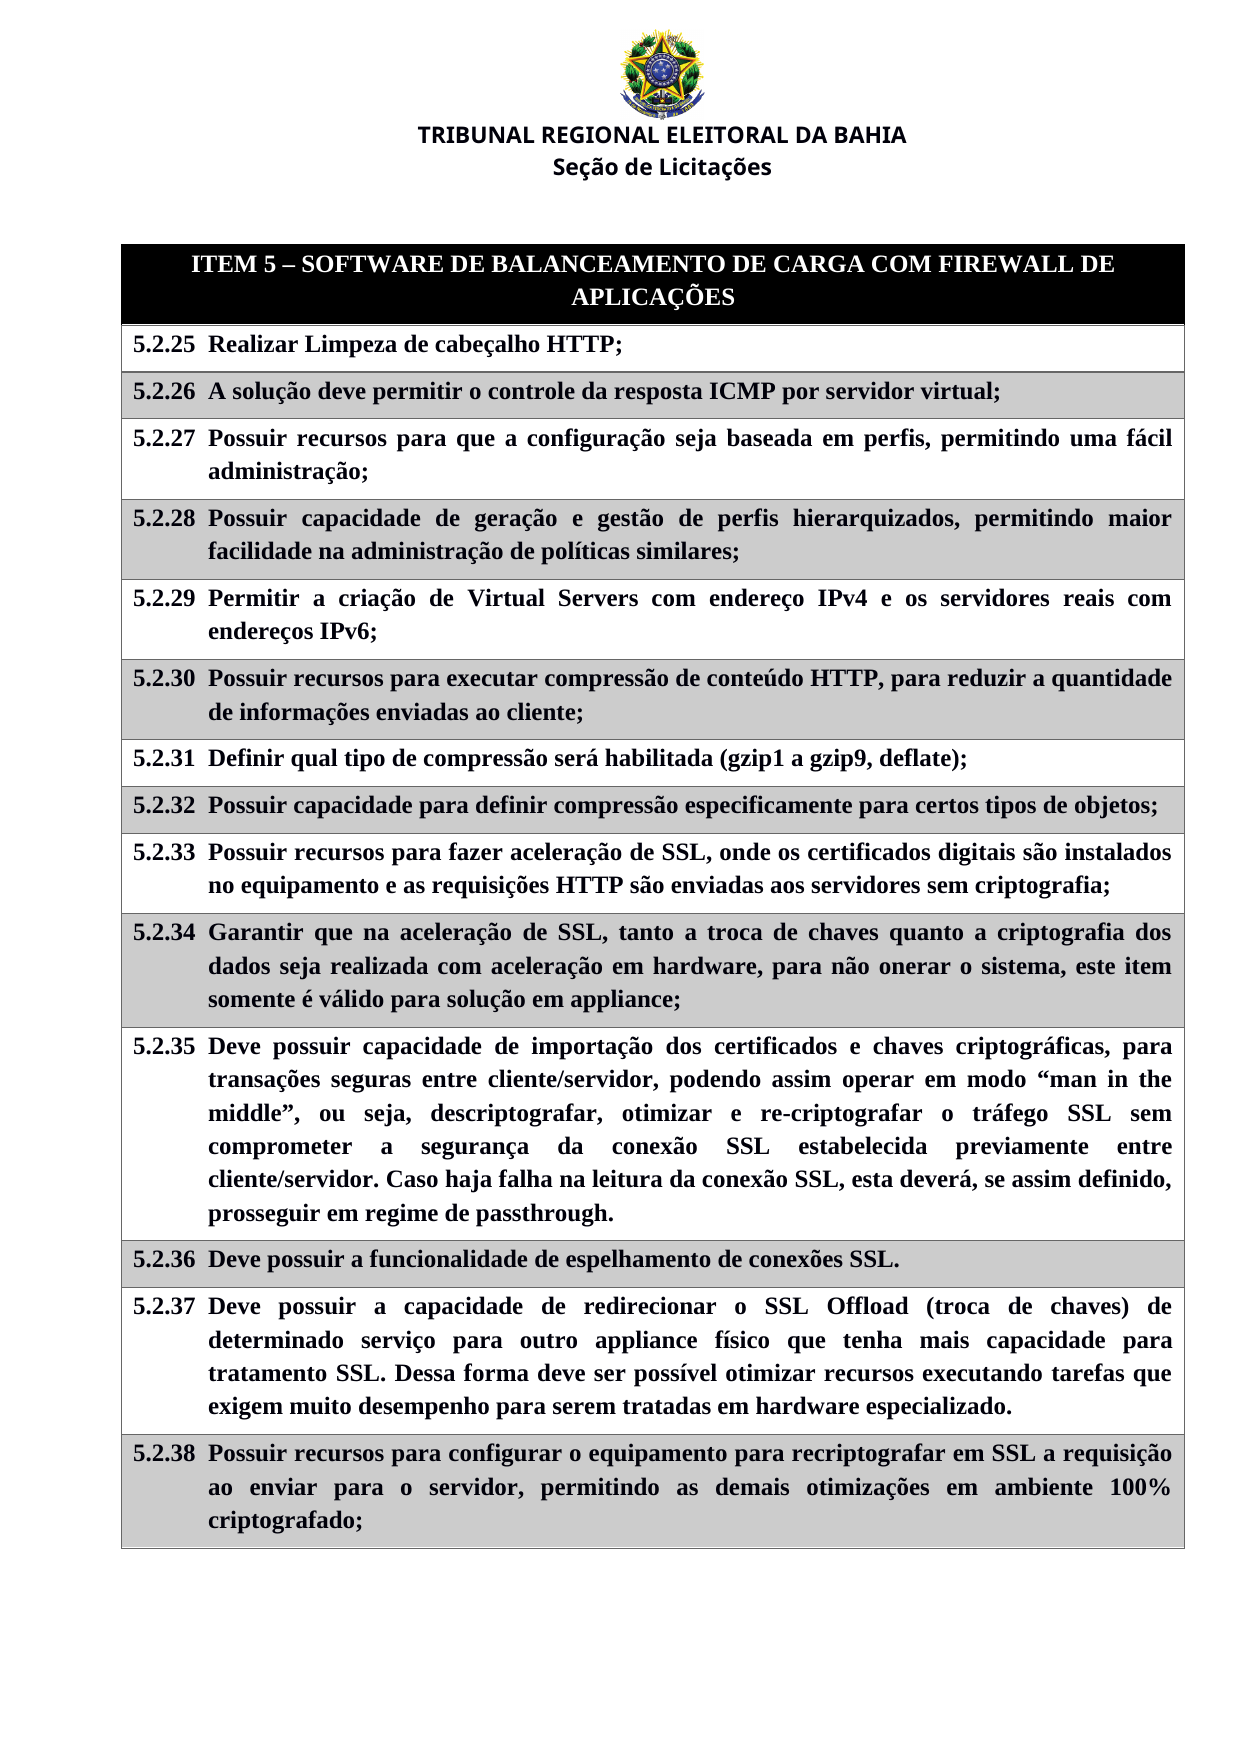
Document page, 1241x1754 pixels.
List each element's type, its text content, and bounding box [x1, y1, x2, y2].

table_cell Definir qual tipo de compressão será habilitada (gzip1 a gzip9, deflate); [122, 740, 1184, 786]
table_header ITEM 5 – SOFTWARE DE BALANCEAMENTO DE CARGA COM FIREWALL DE APLICAÇÕES [122, 245, 1184, 324]
table_cell Possuir recursos para executar compressão de conteúdo HTTP, para reduzir a quantidade de informações enviadas ao cliente; [122, 660, 1184, 739]
table_cell Deve possuir capacidade de importação dos certificados e chaves criptográficas, para transações seguras entre cliente/servidor, podendo assim operar em modo “man in the middle”, ou seja, descriptografar, otimizar e re-criptografar o tráfego SSL sem comprometer a segurança da conexão SSL estabelecida previamente entre cliente/servidor. Caso haja falha na leitura da conexão SSL, esta deverá, se assim definido, prosseguir em regime de passthrough. [122, 1028, 1184, 1240]
table_cell Garantir que na aceleração de SSL, tanto a troca de chaves quanto a criptografia dos dados seja realizada com aceleração em hardware, para não onerar o sistema, este item somente é válido para solução em appliance; [122, 914, 1184, 1027]
table_cell Possuir recursos para fazer aceleração de SSL, onde os certificados digitais são instalados no equipamento e as requisições HTTP são enviadas aos servidores sem criptografia; [122, 834, 1184, 913]
table_cell Possuir capacidade de geração e gestão de perfis hierarquizados, permitindo maior facilidade na administração de políticas similares; [122, 500, 1184, 579]
table_cell Deve possuir a funcionalidade de espelhamento de conexões SSL. [122, 1241, 1184, 1287]
table_cell Deve possuir a capacidade de redirecionar o SSL Offload (troca de chaves) de determinado serviço para outro appliance físico que tenha mais capacidade para tratamento SSL. Dessa forma deve ser possível otimizar recursos executando tarefas que exigem muito desempenho para serem tratadas em hardware especializado. [122, 1288, 1184, 1434]
table_cell Possuir recursos para que a configuração seja baseada em perfis, permitindo uma fácil administração; [122, 419, 1184, 498]
table_cell Possuir capacidade para definir compressão especificamente para certos tipos de objetos; [122, 787, 1184, 833]
table_cell Possuir recursos para configurar o equipamento para recriptografar em SSL a requisição ao enviar para o servidor, permitindo as demais otimizações em ambiente 100% criptografado; [122, 1435, 1184, 1547]
table_cell A solução deve permitir o controle da resposta ICMP por servidor virtual; [122, 373, 1184, 418]
table_cell Permitir a criação de Virtual Servers com endereço IPv4 e os servidores reais com endereços IPv6; [122, 580, 1184, 659]
table_cell Realizar Limpeza de cabeçalho HTTP; [122, 326, 1184, 371]
